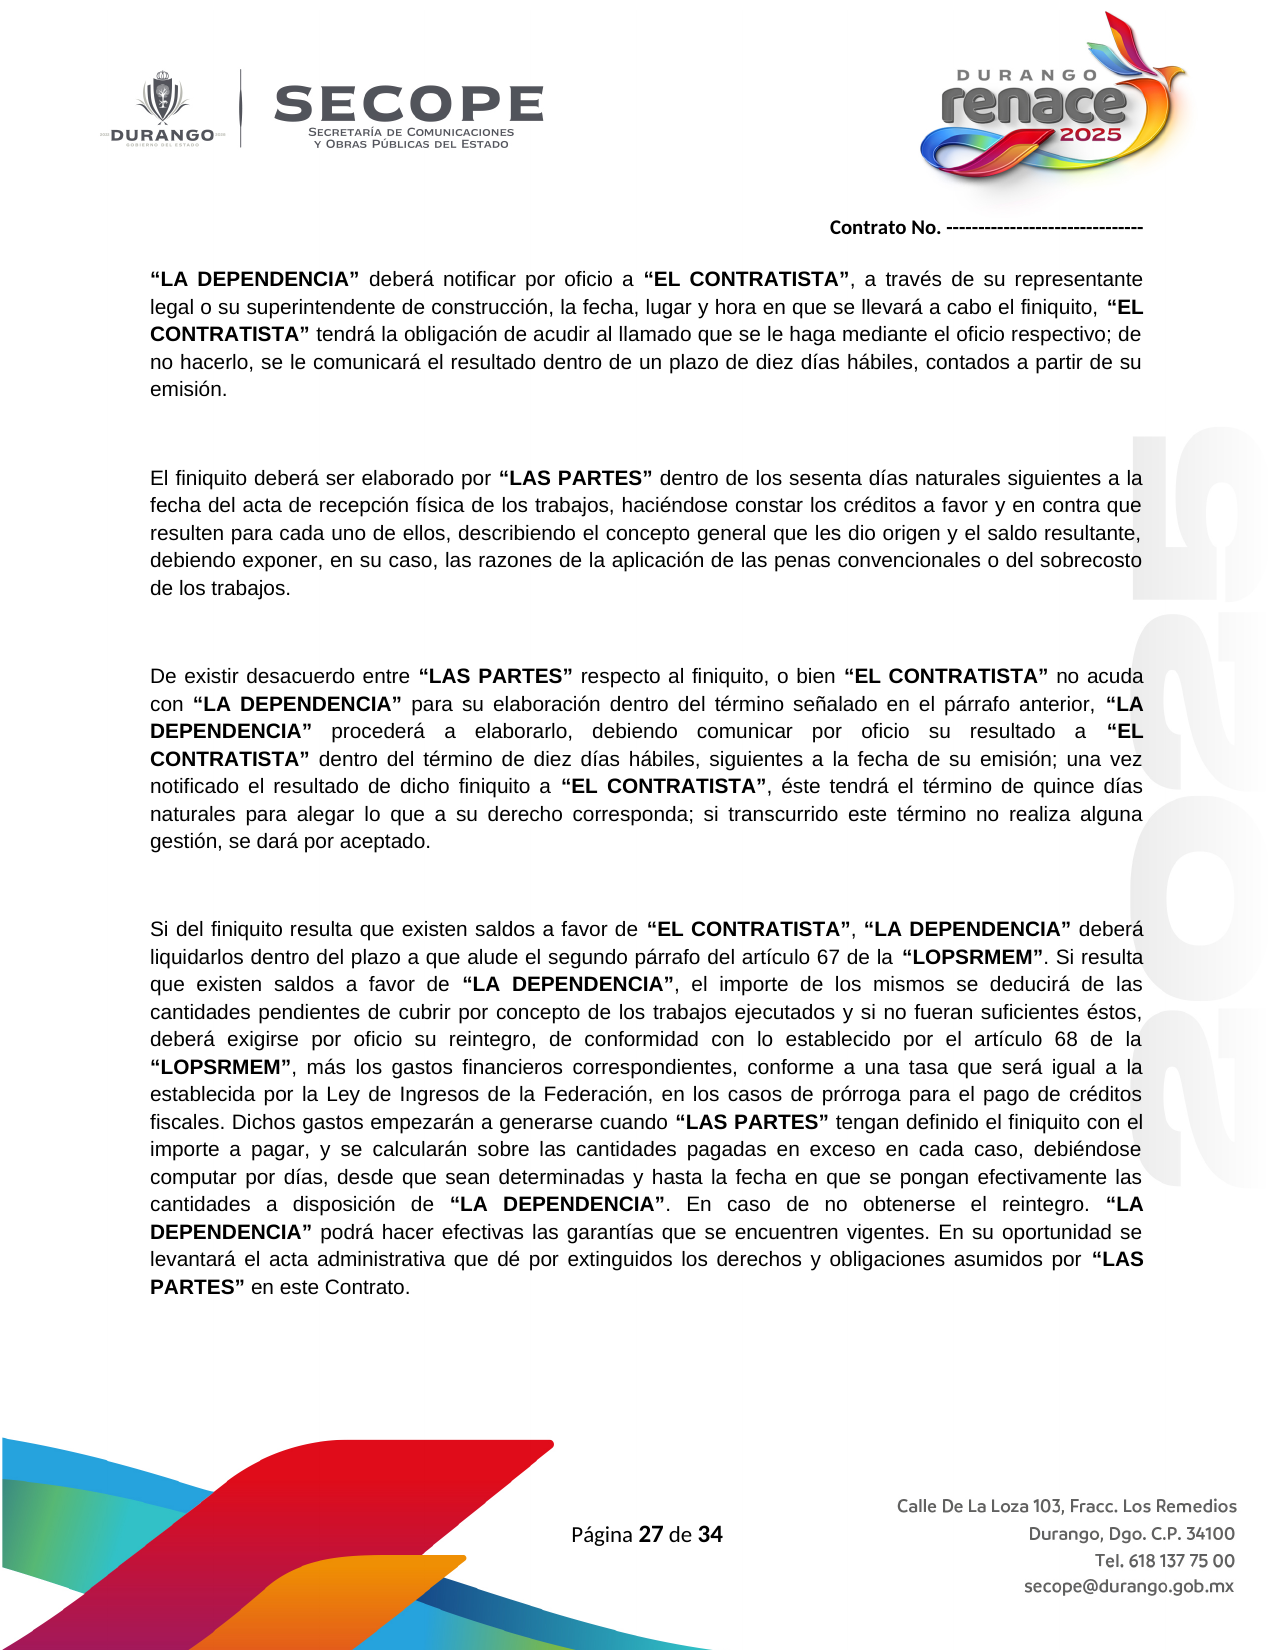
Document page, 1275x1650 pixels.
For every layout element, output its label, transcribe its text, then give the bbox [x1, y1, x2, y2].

text El finiquito deberá ser elaborado por “LAS PARTES” dentro de los sesenta días naturales siguientes a la fecha del acta de recepción física de los trabajos, haciéndose constar los créditos a favor y en contra que resulten para cada uno de ellos, describiendo el concepto general que les dio origen y el saldo resultante, debiendo exponer, en su caso, las razones de la aplicación de las penas convencionales o del sobrecosto de los trabajos. [150, 466, 1144, 599]
picture [2, 10, 1271, 1650]
text “LA DEPENDENCIA” deberá notificar por oficio a “EL CONTRATISTA”, a través de su representante legal o su superintendente de construcción, la fecha, lugar y hora en que se llevará a cabo el finiquito, “EL CONTRATISTA” tendrá la obligación de acudir al llamado que se le haga mediante el oficio respectivo; de no hacerlo, se le comunicará el resultado dentro de un plazo de diez días hábiles, contados a partir de su emisión. [150, 267, 1144, 401]
text Si del finiquito resulta que existen saldos a favor de “EL CONTRATISTA”, “LA DEPENDENCIA” deberá liquidarlos dentro del plazo a que alude el segundo párrafo del artículo 67 de la “LOPSRMEM”. Si resulta que existen saldos a favor de “LA DEPENDENCIA”, el importe de los mismos se deducirá de las cantidades pendientes de cubrir por concepto de los trabajos ejecutados y si no fueran suficientes éstos, deberá exigirse por oficio su reintegro, de conformidad con lo establecido por el artículo 68 de la “LOPSRMEM”, más los gastos financieros correspondientes, conforme a una tasa que será igual a la establecida por la Ley de Ingresos de la Federación, en los casos de prórroga para el pago de créditos fiscales. Dichos gastos empezarán a generarse cuando “LAS PARTES” tengan definido el finiquito con el importe a pagar, y se calcularán sobre las cantidades pagadas en exceso en cada caso, debiéndose computar por días, desde que sean determinadas y hasta la fecha en que se pongan efectivamente las cantidades a disposición de “LA DEPENDENCIA”. En caso de no obtenerse el reintegro. “LA DEPENDENCIA” podrá hacer efectivas las garantías que se encuentren vigentes. En su oportunidad se levantará el acta administrativa que dé por extinguidos los derechos y obligaciones asumidos por “LAS PARTES” en este Contrato. [150, 917, 1144, 1299]
text De existir desacuerdo entre “LAS PARTES” respecto al finiquito, o bien “EL CONTRATISTA” no acuda con “LA DEPENDENCIA” para su elaboración dentro del término señalado en el párrafo anterior, “LA DEPENDENCIA” procederá a elaborarlo, debiendo comunicar por oficio su resultado a “EL CONTRATISTA” dentro del término de diez días hábiles, siguientes a la fecha de su emisión; una vez notificado el resultado de dicho finiquito a “EL CONTRATISTA”, éste tendrá el término de quince días naturales para alegar lo que a su derecho corresponda; si transcurrido este término no realiza alguna gestión, se dará por aceptado. [150, 664, 1144, 853]
